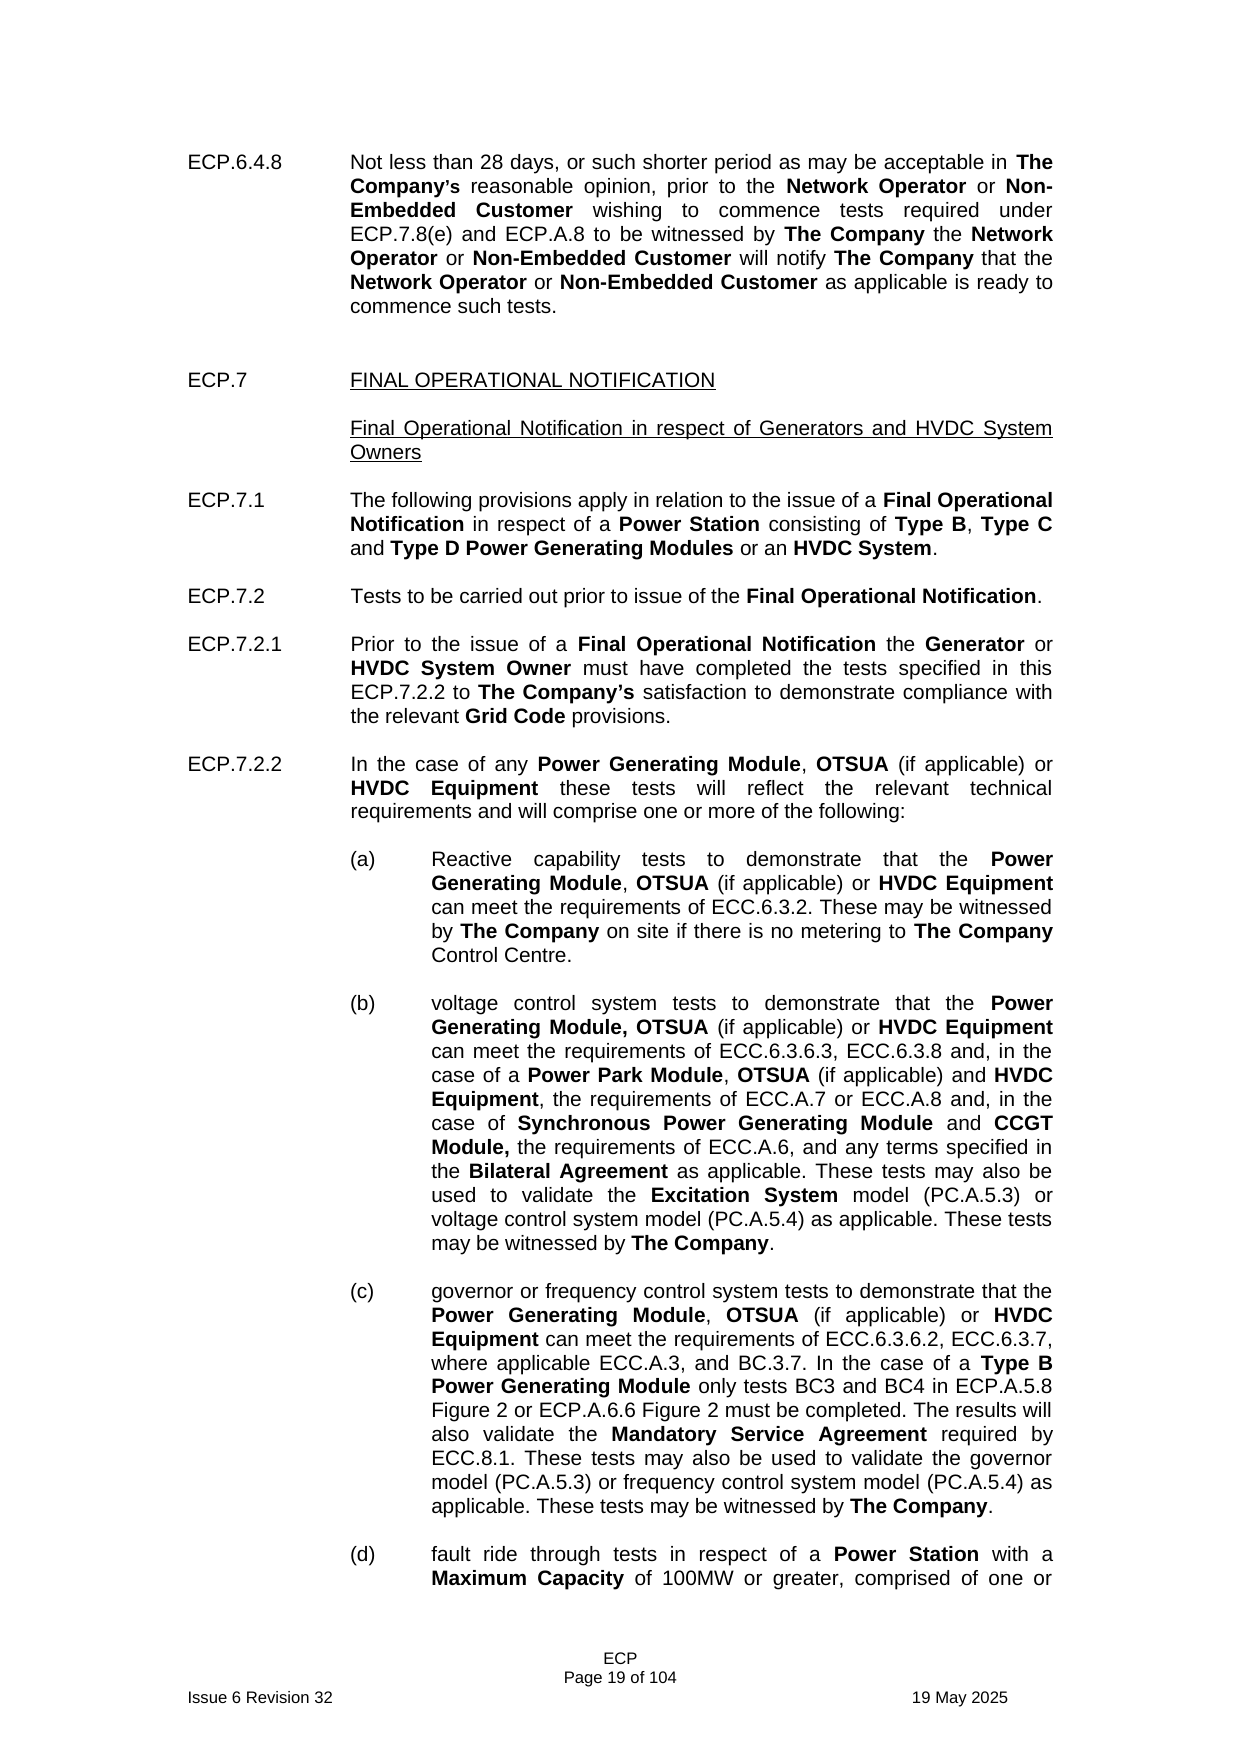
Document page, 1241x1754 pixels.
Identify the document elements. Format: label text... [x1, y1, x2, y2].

text (c) governor or frequency control system tests to demonstrate that the Power Generating Module, OTSUA (if applicable) or HVDC Equipment can meet the requirements of ECC.6.3.6.2, ECC.6.3.7, where applicable ECC.A.3, and BC.3.7. In the case of a Type B Power Generating Module only tests BC3 and BC4 in ECP.A.5.8 Figure 2 or ECP.A.6.6 Figure 2 must be completed. The results will also validate the Mandatory Service Agreement required by ECC.8.1. These tests may also be used to validate the governor model (PC.A.5.3) or frequency control system model (PC.A.5.4) as applicable. These tests may be witnessed by The Company. [350, 1278, 1053, 1518]
text ECP.7.1 The following provisions apply in relation to the issue of a Final Operational Notification in respect of a Power Station consisting of Type B, Type C and Type D Power Generating Modules or an HVDC System. [187, 488, 1053, 560]
text (b) voltage control system tests to demonstrate that the Power Generating Module, OTSUA (if applicable) or HVDC Equipment can meet the requirements of ECC.6.3.6.3, ECC.6.3.8 and, in the case of a Power Park Module, OTSUA (if applicable) and HVDC Equipment, the requirements of ECC.A.7 or ECC.A.8 and, in the case of Synchronous Power Generating Module and CCGT Module, the requirements of ECC.A.6, and any terms specified in the Bilateral Agreement as applicable. These tests may also be used to validate the Excitation System model (PC.A.5.3) or voltage control system model (PC.A.5.4) as applicable. These tests may be witnessed by The Company. [350, 991, 1053, 1254]
text ECP.7.2 Tests to be carried out prior to issue of the Final Operational Notification. [187, 584, 1053, 608]
text ECP.6.4.8 Not less than 28 days, or such shorter period as may be acceptable in The Company’s reasonable opinion, prior to the Network Operator or Non-Embedded Customer wishing to commence tests required under ECP.7.8(e) and ECP.A.8 to be witnessed by The Company the Network Operator or Non-Embedded Customer will notify The Company that the Network Operator or Non-Embedded Customer as applicable is ready to commence such tests. [187, 150, 1053, 318]
text Final Operational Notification in respect of Generators and HVDC System Owners [187, 416, 1053, 464]
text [350, 1542, 1053, 1590]
text ECP.7.2.1 Prior to the issue of a Final Operational Notification the Generator or HVDC System Owner must have completed the tests specified in this ECP.7.2.2 to The Company’s satisfaction to demonstrate compliance with the relevant Grid Code provisions. [187, 632, 1053, 727]
text ECP.7.2.2 In the case of any Power Generating Module, OTSUA (if applicable) or HVDC Equipment these tests will reflect the relevant technical requirements and will comprise one or more of the following: [187, 751, 1053, 823]
text (a) Reactive capability tests to demonstrate that the Power Generating Module, OTSUA (if applicable) or HVDC Equipment can meet the requirements of ECC.6.3.2. These may be witnessed by The Company on site if there is no metering to The Company Control Centre. [350, 847, 1053, 967]
subtitle ECP.7 FINAL OPERATIONAL NOTIFICATION [187, 368, 1053, 392]
